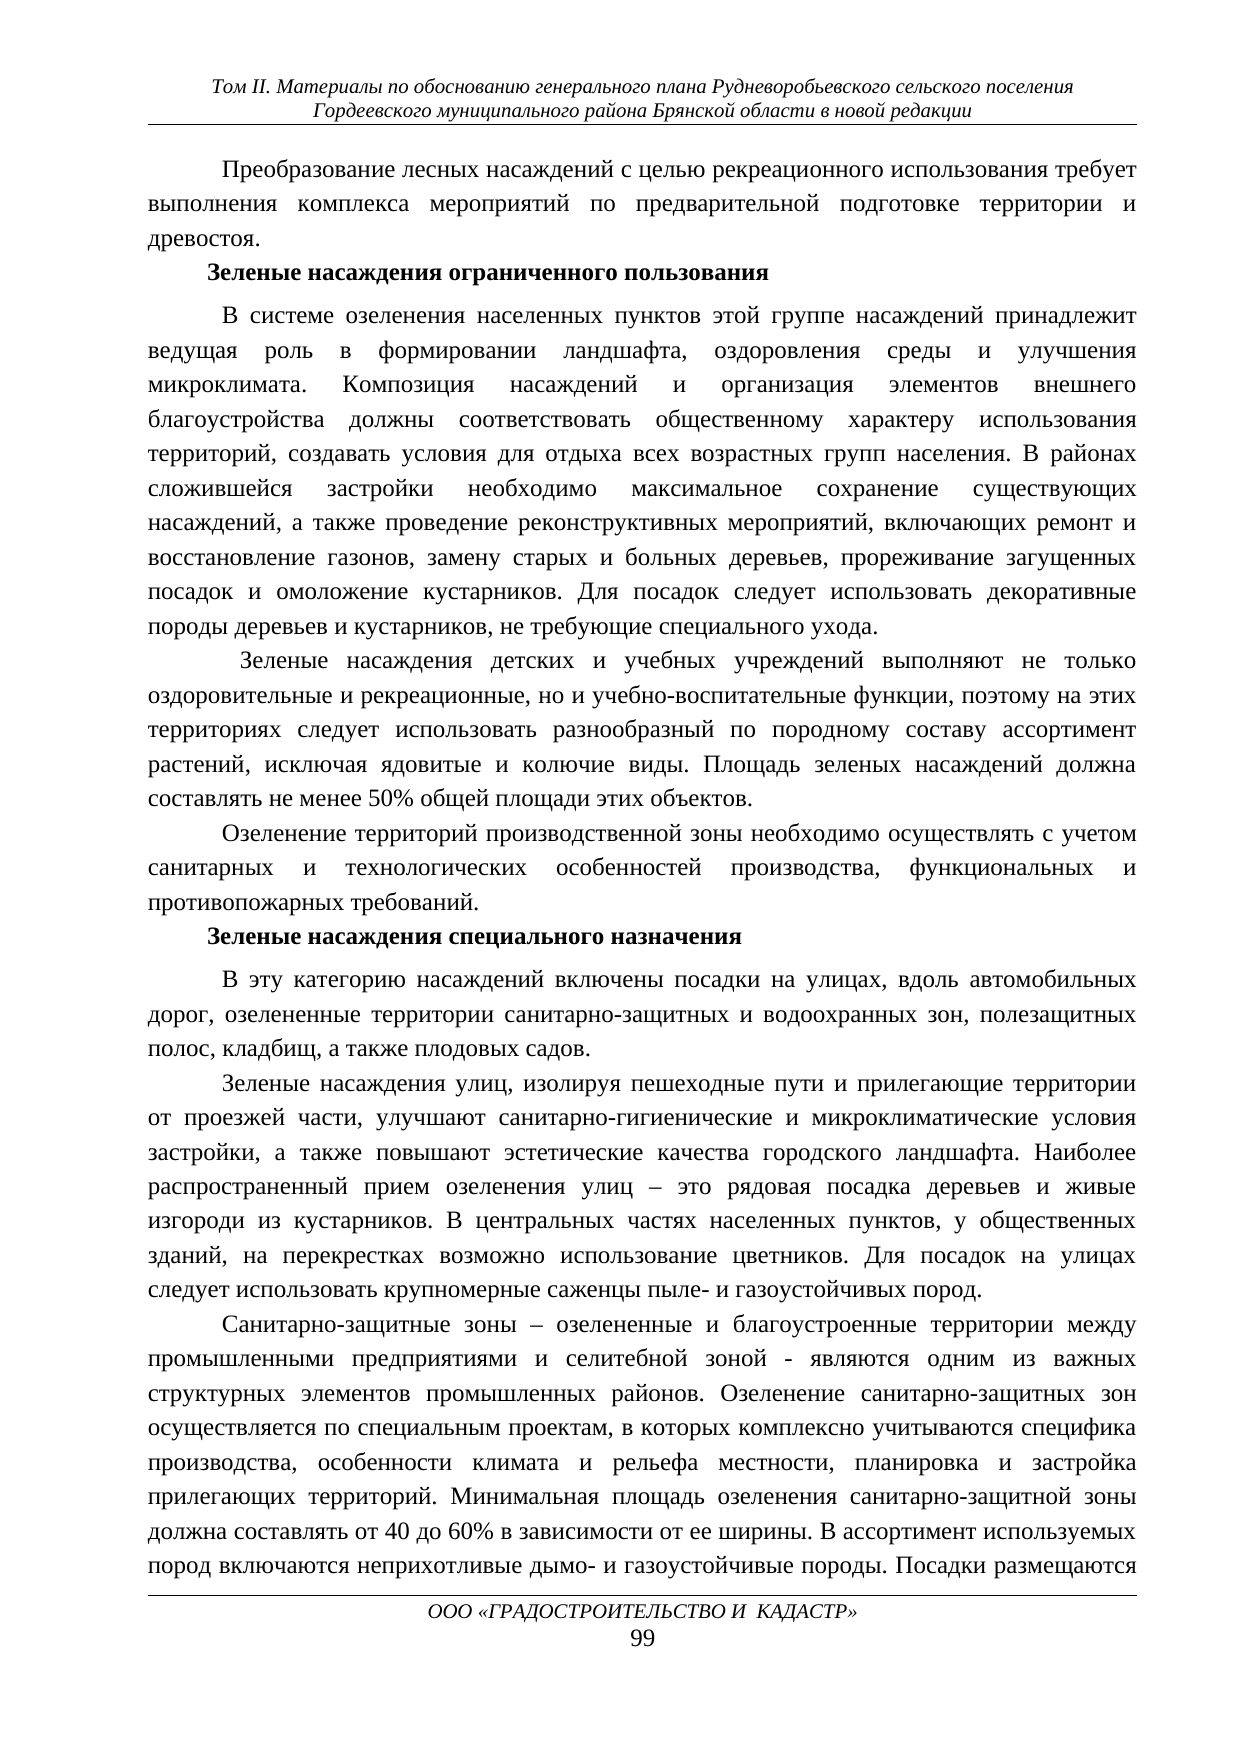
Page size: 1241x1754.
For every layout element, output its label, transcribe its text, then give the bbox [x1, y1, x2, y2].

text Преобразование лесных насаждений с целью рекреационного использования требует выполнения комплекса мероприятий по предварительной подготовке территории и древостоя. [148, 154, 1137, 252]
text В эту категорию насаждений включены посадки на улицах, вдоль автомобильных дорог, озелененные территории санитарно-защитных и водоохранных зон, полезащитных полос, кладбищ, а также плодовых садов. [148, 964, 1137, 1062]
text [148, 1309, 1137, 1579]
text Зеленые насаждения улиц, изолируя пешеходные пути и прилегающие территории от проезжей части, улучшают санитарно-гигиенические и микроклиматические условия застройки, а также повышают эстетические качества городского ландшафта. Наиболее распространенный прием озеленения улиц – это рядовая посадка деревьев и живые изгороди из кустарников. В центральных частях населенных пунктов, у общественных зданий, на перекрестках возможно использование цветников. Для посадок на улицах следует использовать крупномерные саженцы пыле- и газоустойчивых пород. [148, 1068, 1137, 1303]
text Зеленые насаждения ограниченного пользования [148, 257, 1137, 286]
text Зеленые насаждения детских и учебных учреждений выполняют не только оздоровительные и рекреационные, но и учебно-воспитательные функции, поэтому на этих территориях следует использовать разнообразный по породному составу ассортимент растений, исключая ядовитые и колючие виды. Площадь зеленых насаждений должна составлять не менее 50% общей площади этих объектов. [148, 645, 1137, 812]
text Зеленые насаждения специального назначения [148, 921, 1137, 950]
text В системе озеленения населенных пунктов этой группе насаждений принадлежит ведущая роль в формировании ландшафта, оздоровления среды и улучшения микроклимата. Композиция насаждений и организация элементов внешнего благоустройства должны соответствовать общественному характеру использования территорий, создавать условия для отдыха всех возрастных групп населения. В районах сложившейся застройки необходимо максимальное сохранение существующих насаждений, а также проведение реконструктивных мероприятий, включающих ремонт и восстановление газонов, замену старых и больных деревьев, прореживание загущенных посадок и омоложение кустарников. Для посадок следует использовать декоративные породы деревьев и кустарников, не требующие специального ухода. [148, 300, 1137, 639]
text Озеленение территорий производственной зоны необходимо осуществлять с учетом санитарных и технологических особенностей производства, функциональных и противопожарных требований. [148, 818, 1137, 915]
